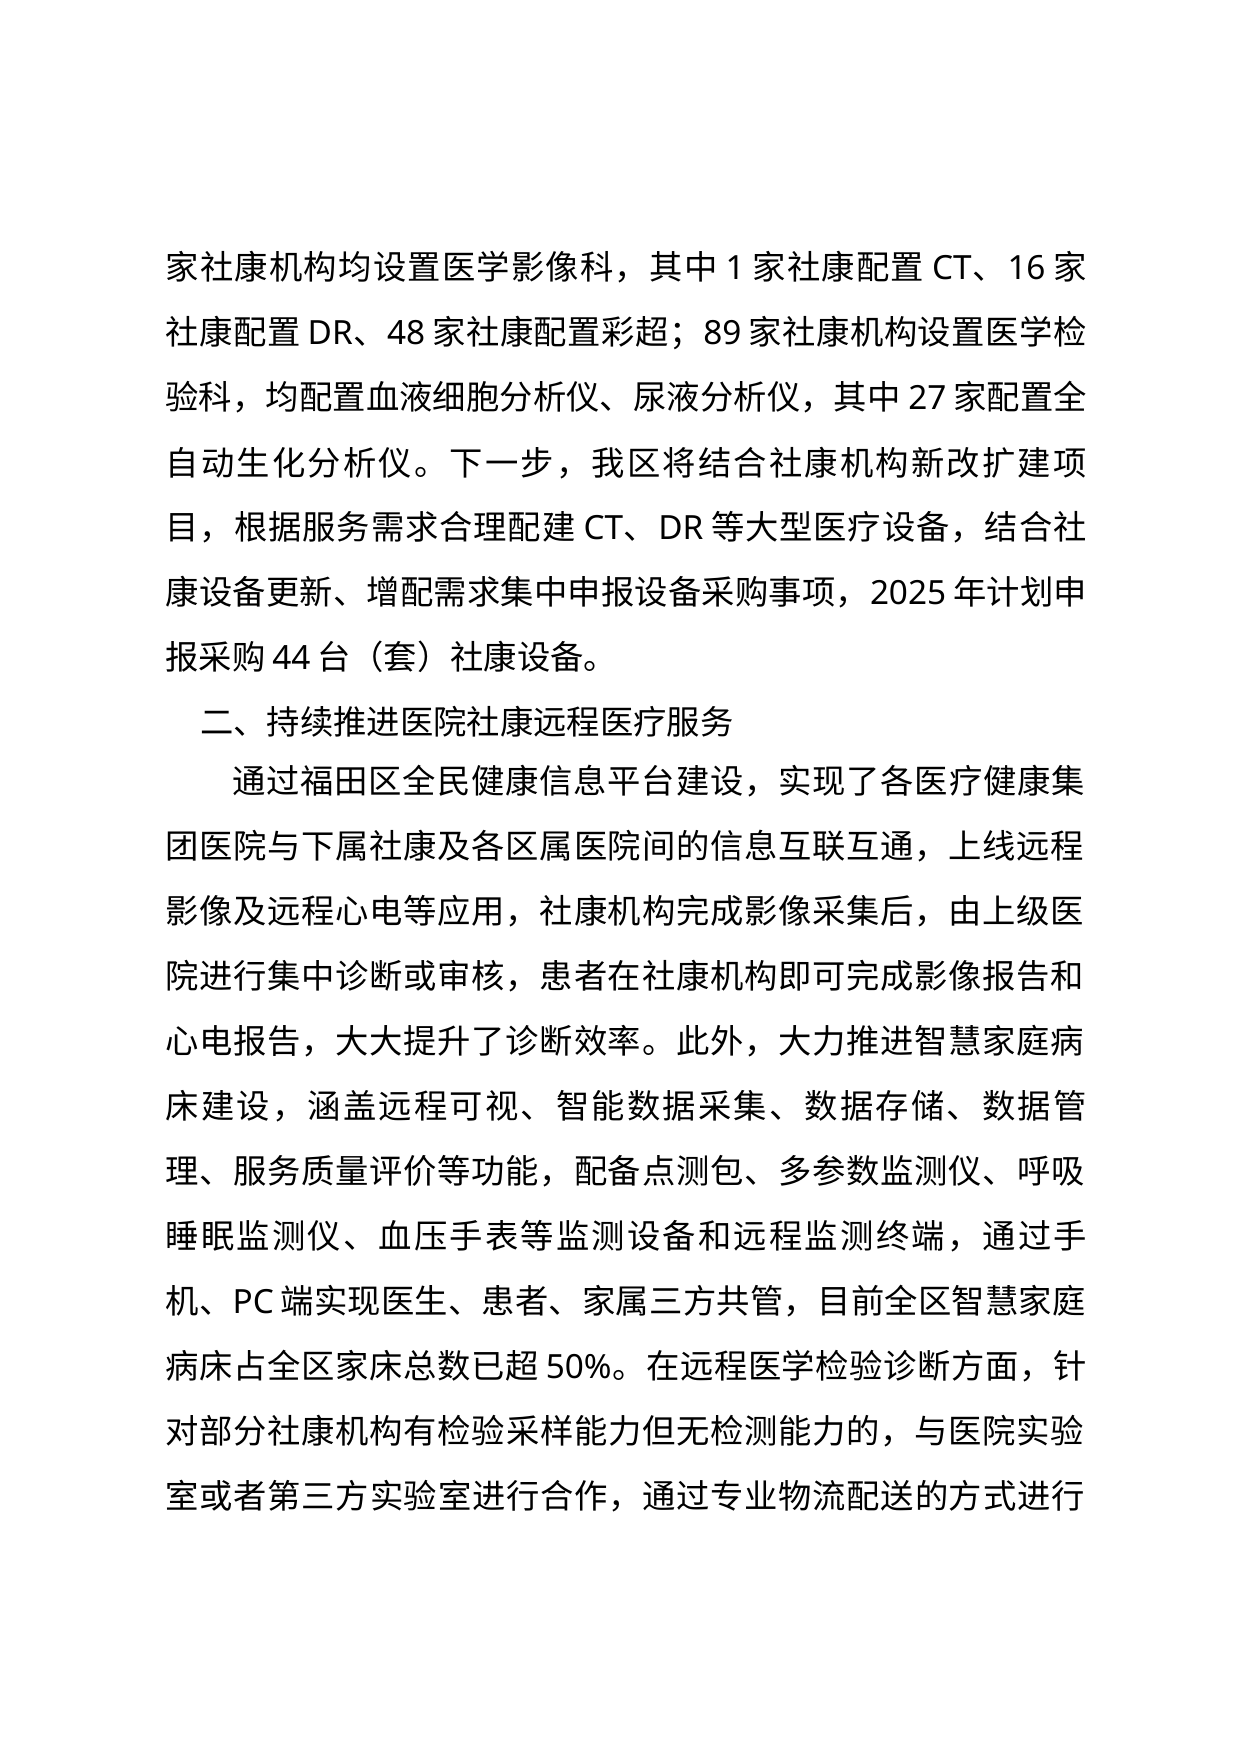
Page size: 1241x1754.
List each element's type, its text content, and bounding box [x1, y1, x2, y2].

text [165, 233, 1087, 688]
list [165, 746, 1087, 1526]
list 二、持续推进医院社康远程医疗服务 [165, 688, 1087, 746]
